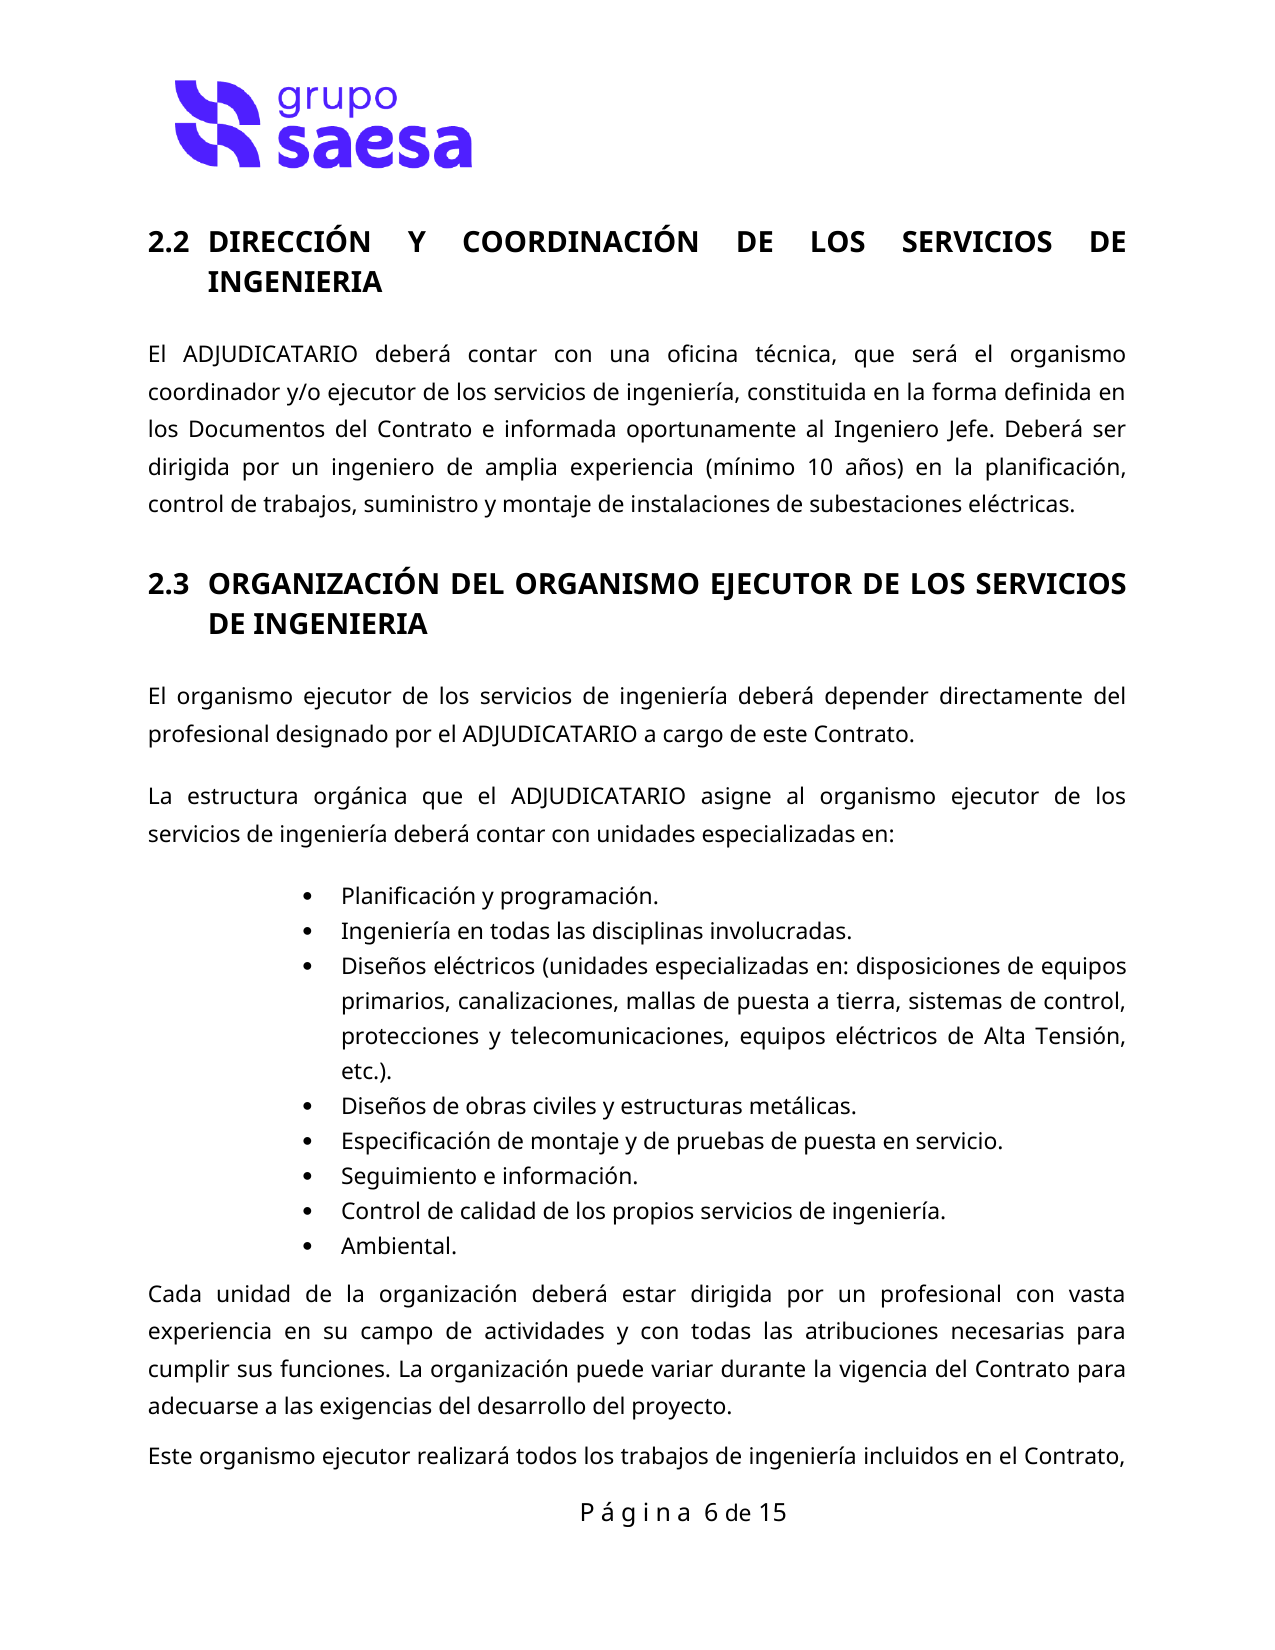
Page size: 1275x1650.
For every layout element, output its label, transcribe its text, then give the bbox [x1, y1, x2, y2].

list Planificación y programación. [303, 880, 1127, 911]
list Diseños de obras civiles y estructuras metálicas. [303, 1090, 1127, 1121]
text El organismo ejecutor de los servicios de ingeniería deberá depender directamente del profesional designado por el ADJUDICATARIO a cargo de este Contrato. [148, 680, 1127, 749]
list Especificación de montaje y de pruebas de puesta en servicio. [303, 1125, 1127, 1156]
text El ADJUDICATARIO deberá contar con una oficina técnica, que será el organismo coordinador y/o ejecutor de los servicios de ingeniería, constituida en la forma definida en los Documentos del Contrato e informada oportunamente al Ingeniero Jefe. Deberá ser dirigida por un ingeniero de amplia experiencia (mínimo 10 años) en la planificación, control de trabajos, suministro y montaje de instalaciones de subestaciones eléctricas. [148, 338, 1127, 519]
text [148, 1440, 1127, 1471]
list Seguimiento e información. [303, 1160, 1127, 1191]
subtitle DIRECCIÓN Y COORDINACIÓN DE LOS SERVICIOS DE INGENIERIA [148, 221, 1127, 301]
list Control de calidad de los propios servicios de ingeniería. [303, 1195, 1127, 1226]
list Diseños eléctricos (unidades especializadas en: disposiciones de equipos primarios, canalizaciones, mallas de puesta a tierra, sistemas de control, protecciones y telecomunicaciones, equipos eléctricos de Alta Tensión, etc.). [303, 950, 1127, 1086]
list Ingeniería en todas las disciplinas involucradas. [303, 915, 1127, 946]
list Ambiental. [303, 1230, 1127, 1261]
subtitle ORGANIZACIÓN DEL ORGANISMO EJECUTOR DE LOS SERVICIOS DE INGENIERIA [148, 563, 1127, 643]
text Cada unidad de la organización deberá estar dirigida por un profesional con vasta experiencia en su campo de actividades y con todas las atribuciones necesarias para cumplir sus funciones. La organización puede variar durante la vigencia del Contrato para adecuarse a las exigencias del desarrollo del proyecto. [148, 1278, 1127, 1421]
text La estructura orgánica que el ADJUDICATARIO asigne al organismo ejecutor de los servicios de ingeniería deberá contar con unidades especializadas en: [148, 780, 1127, 849]
